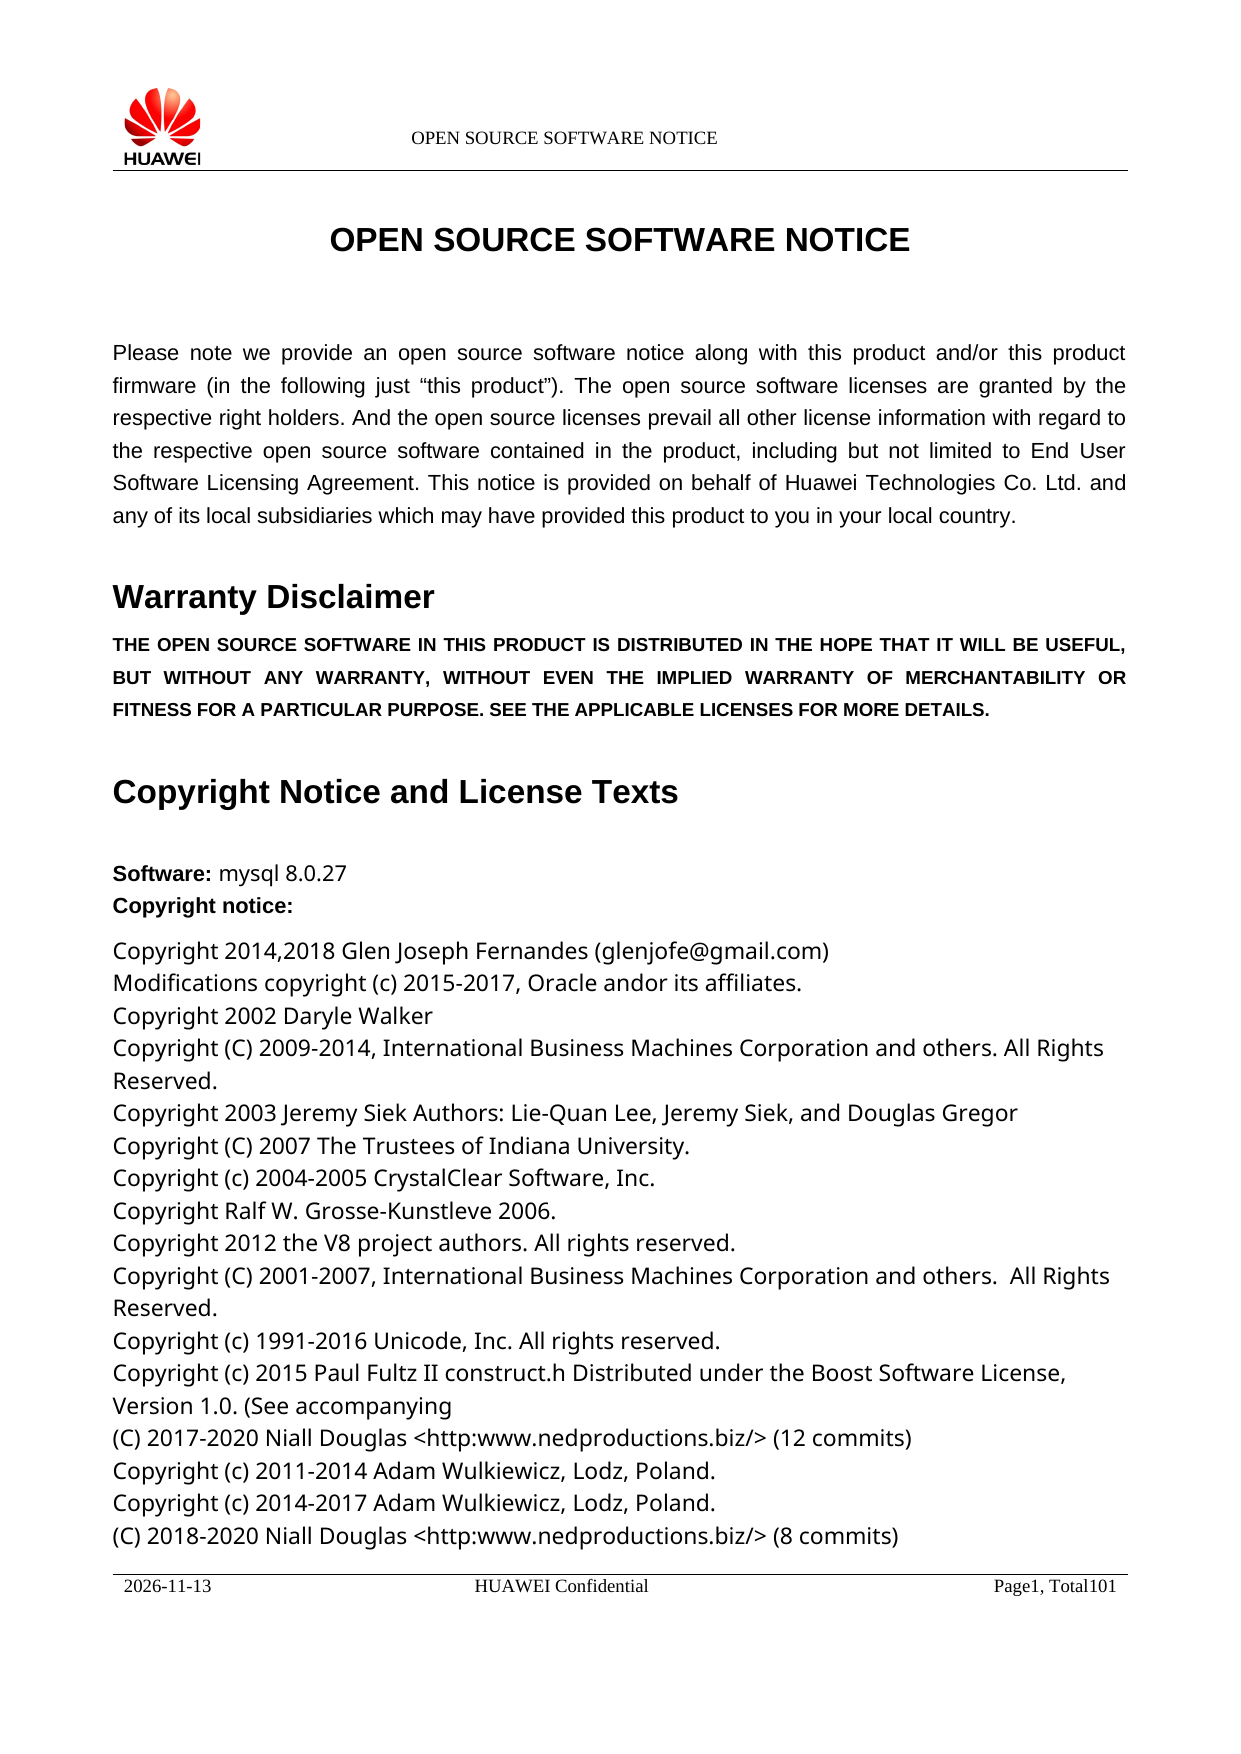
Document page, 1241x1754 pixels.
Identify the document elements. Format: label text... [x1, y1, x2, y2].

title Software: mysql 8.0.27 [112, 856, 1128, 889]
text Copyright Notice and License Texts [112, 759, 1128, 824]
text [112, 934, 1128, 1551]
text The open source software in this product is distributed in the hope that it will be useful, but WITHOUT ANY WARRANTY, without even the implied warranty of MERCHANTABILITY or FITNESS FOR A PARTICULAR PURPOSE. See the applicable licenses for more details. [112, 629, 1128, 726]
text Warranty Disclaimer [112, 564, 1128, 629]
picture [124, 88, 201, 165]
text Please note we provide an open source software notice along with this product and/or this product firmware (in the following just “this product”). The open source software licenses are granted by the respective right holders. And the open source licenses prevail all other license information with regard to the respective open source software contained in the product, including but not limited to End User Software Licensing Agreement. This notice is provided on behalf of Huawei Technologies Co. Ltd. and any of its local subsidiaries which may have provided this product to you in your local country. [112, 336, 1128, 531]
text OPEN SOURCE SOFTWARE NOTICE [112, 206, 1128, 271]
text Copyright notice: [112, 889, 1128, 921]
